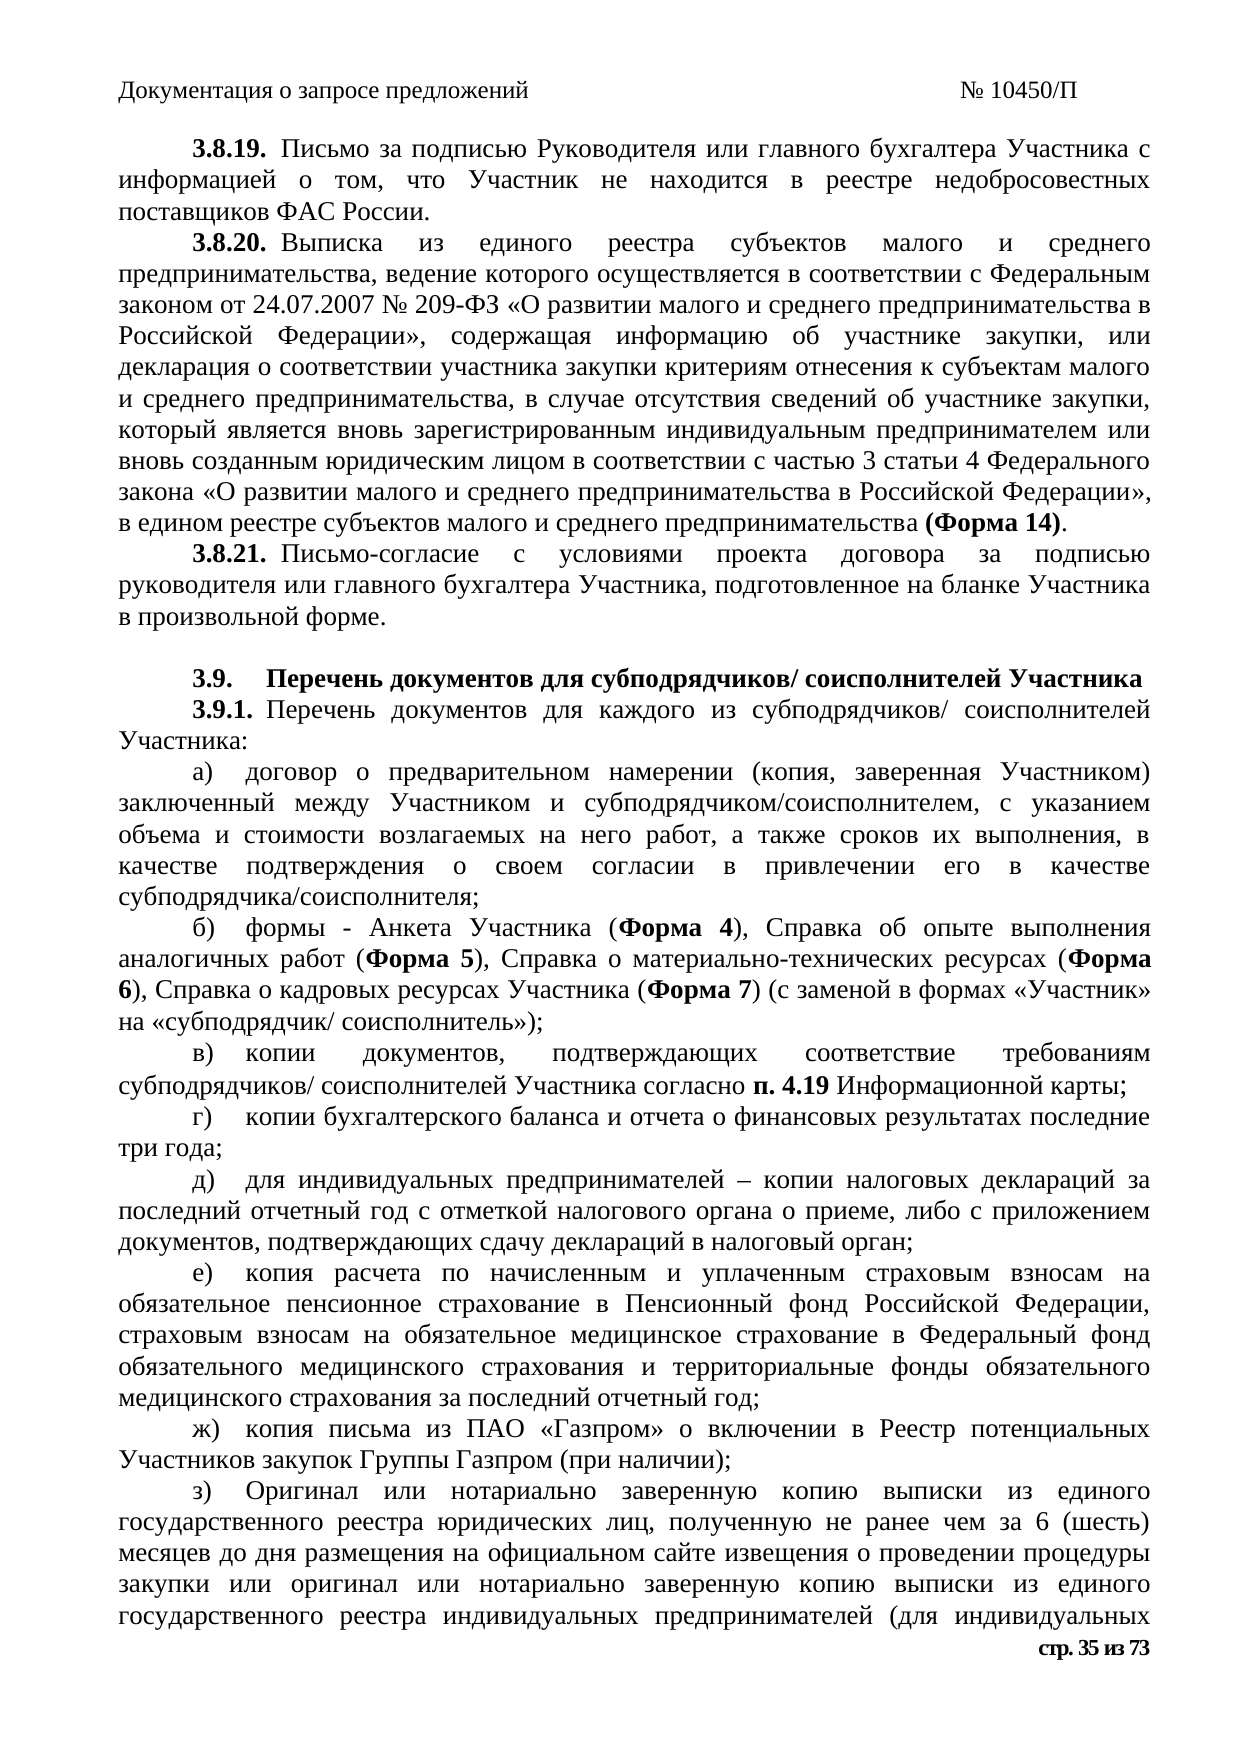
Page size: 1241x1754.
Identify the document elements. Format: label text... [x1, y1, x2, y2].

list договор о предварительном намерении (копия, заверенная Участником) заключенный между Участником и субподрядчиком/соисполнителем, с указанием объема и стоимости возлагаемых на него работ, а также сроков их выполнения, в качестве подтверждения о своем согласии в привлечении его в качестве субподрядчика/соисполнителя; [118, 755, 1152, 911]
list копия расчета по начисленным и уплаченным страховым взносам на обязательное пенсионное страхование в Пенсионный фонд Российской Федерации, страховым взносам на обязательное медицинское страхование в Федеральный фонд обязательного медицинского страхования и территориальные фонды обязательного медицинского страхования за последний отчетный год; [118, 1256, 1152, 1412]
list для индивидуальных предпринимателей – копии налоговых деклараций за последний отчетный год с отметкой налогового органа о приеме, либо с приложением документов, подтверждающих сдачу деклараций в налоговый орган; [118, 1163, 1152, 1256]
list копии документов, подтверждающих соответствие требованиям субподрядчиков/ соисполнителей Участника согласно п. 4.19 Информационной карты; [118, 1036, 1152, 1100]
list копии бухгалтерского баланса и отчета о финансовых результатах последние три года; [118, 1100, 1152, 1163]
text Письмо-согласие с условиями проекта договора за подписью руководителя или главного бухгалтера Участника, подготовленное на бланке Участника в произвольной форме. [118, 537, 1152, 631]
list формы - Анкета Участника (Форма 4), Справка об опыте выполнения аналогичных работ (Форма 5), Справка о материально-технических ресурсах (Форма 6), Справка о кадровых ресурсах Участника (Форма 7) (с заменой в формах «Участник» на «субподрядчик/ соисполнитель»); [118, 911, 1152, 1036]
subtitle Перечень документов для субподрядчиков/ соисполнителей Участника [118, 662, 1152, 693]
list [118, 1474, 1152, 1630]
text Перечень документов для каждого из субподрядчиков/ соисполнителей Участника: [118, 693, 1152, 755]
text Письмо за подписью Руководителя или главного бухгалтера Участника с информацией о том, что Участник не находится в реестре недобросовестных поставщиков ФАС России. [118, 132, 1152, 226]
text Выписка из единого реестра субъектов малого и среднего предпринимательства, ведение которого осуществляется в соответствии с Федеральным законом от 24.07.2007 № 209-ФЗ «О развитии малого и среднего предпринимательства в Российской Федерации», содержащая информацию об участнике закупки, или декларация о соответствии участника закупки критериям отнесения к субъектам малого и среднего предпринимательства, в случае отсутствия сведений об участнике закупки, который является вновь зарегистрированным индивидуальным предпринимателем или вновь созданным юридическим лицом в соответствии с частью 3 статьи 4 Федерального закона «О развитии малого и среднего предпринимательства в Российской Федерации», в едином реестре субъектов малого и среднего предпринимательства (Форма 14). [118, 226, 1152, 537]
list копия письма из ПАО «Газпром» о включении в Реестр потенциальных Участников закупок Группы Газпром (при наличии); [118, 1412, 1152, 1474]
